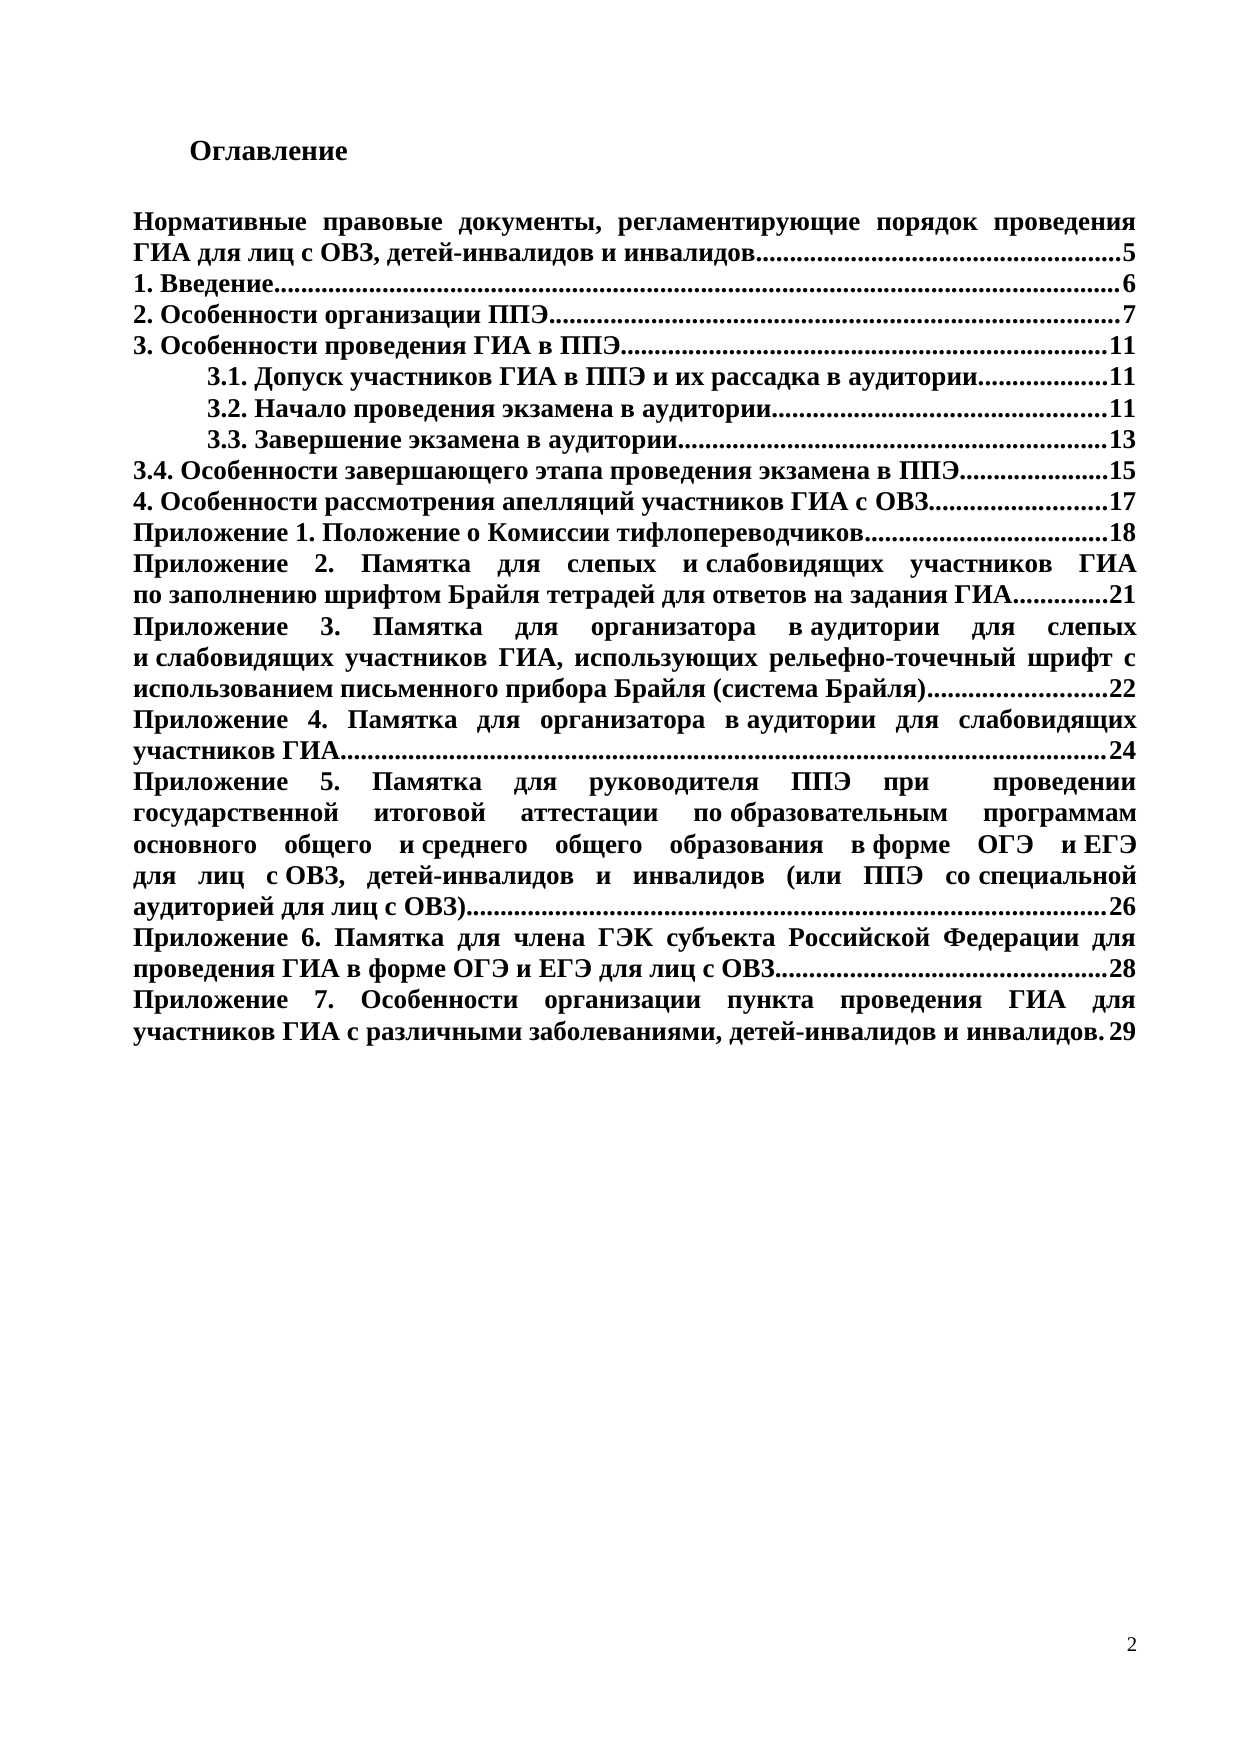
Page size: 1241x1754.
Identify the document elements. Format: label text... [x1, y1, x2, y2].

text Приложение 4. Памятка для организатора в аудитории для слабовидящих участников ГИА 24 [133, 703, 1137, 765]
text Приложение 2. Памятка для слепых и слабовидящих участников ГИА по заполнению шрифтом Брайля тетрадей для ответов на задания ГИА 21 [133, 547, 1137, 610]
text Приложение 5. Памятка для руководителя ППЭ при проведении государственной итоговой аттестации по образовательным программам основного общего и среднего общего образования в форме ОГЭ и ЕГЭ для лиц с ОВЗ, детей-инвалидов и инвалидов (или ППЭ со специальной аудиторией для лиц с ОВЗ) 26 [133, 765, 1137, 921]
text Нормативные правовые документы, регламентирующие порядок проведения ГИА для лиц с ОВЗ, детей-инвалидов и инвалидов 5 [133, 205, 1137, 267]
text Приложение 1. Положение о Комиссии тифлопереводчиков 18 [133, 516, 1137, 547]
text 4. Особенности рассмотрения апелляций участников ГИА с ОВЗ 17 [133, 485, 1137, 516]
text 3.3. Завершение экзамена в аудитории 13 [133, 423, 1137, 454]
text 3.4. Особенности завершающего этапа проведения экзамена в ППЭ 15 [133, 454, 1137, 485]
text 3. Особенности проведения ГИА в ППЭ 11 [133, 329, 1137, 361]
text 1. Введение 6 [133, 267, 1137, 298]
text 3.1. Допуск участников ГИА в ППЭ и их рассадка в аудитории 11 [133, 361, 1137, 392]
text Приложение 6. Памятка для члена ГЭК субъекта Российской Федерации для проведения ГИА в форме ОГЭ и ЕГЭ для лиц с ОВЗ 28 [133, 921, 1137, 983]
text Оглавление [133, 133, 1137, 166]
text 3.2. Начало проведения экзамена в аудитории 11 [133, 392, 1137, 423]
text Приложение 7. Особенности организации пункта проведения ГИА для участников ГИА с различными заболеваниями, детей-инвалидов и инвалидов 29 [133, 983, 1137, 1046]
text Приложение 3. Памятка для организатора в аудитории для слепых и слабовидящих участников ГИА, использующих рельефно-точечный шрифт с использованием письменного прибора Брайля (система Брайля) 22 [133, 610, 1137, 703]
text 2. Особенности организации ППЭ 7 [133, 298, 1137, 329]
